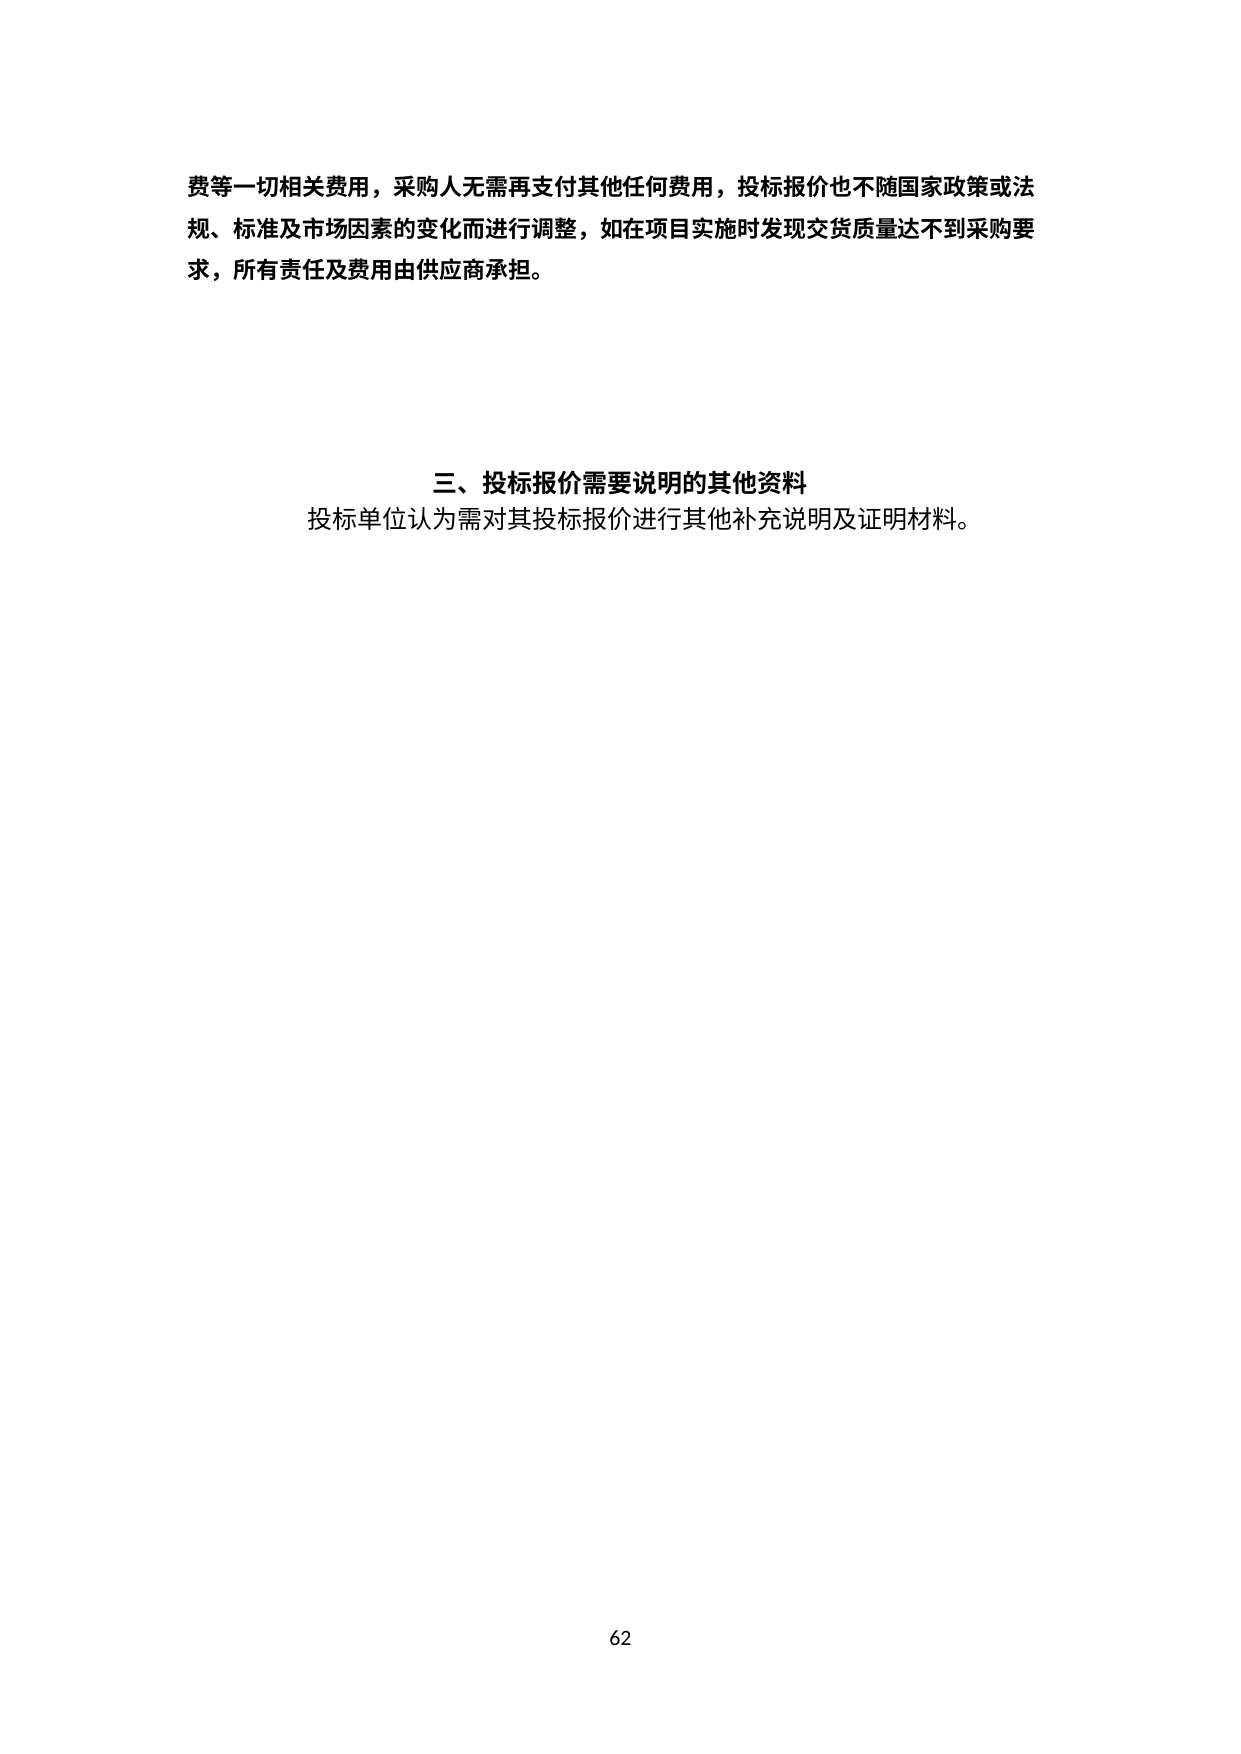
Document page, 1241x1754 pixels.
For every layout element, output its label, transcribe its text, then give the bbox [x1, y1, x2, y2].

text 三、投标报价需要说明的其他资料 [187, 463, 1053, 500]
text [187, 162, 1053, 287]
text 投标单位认为需对其投标报价进行其他补充说明及证明材料。 [187, 500, 1053, 536]
